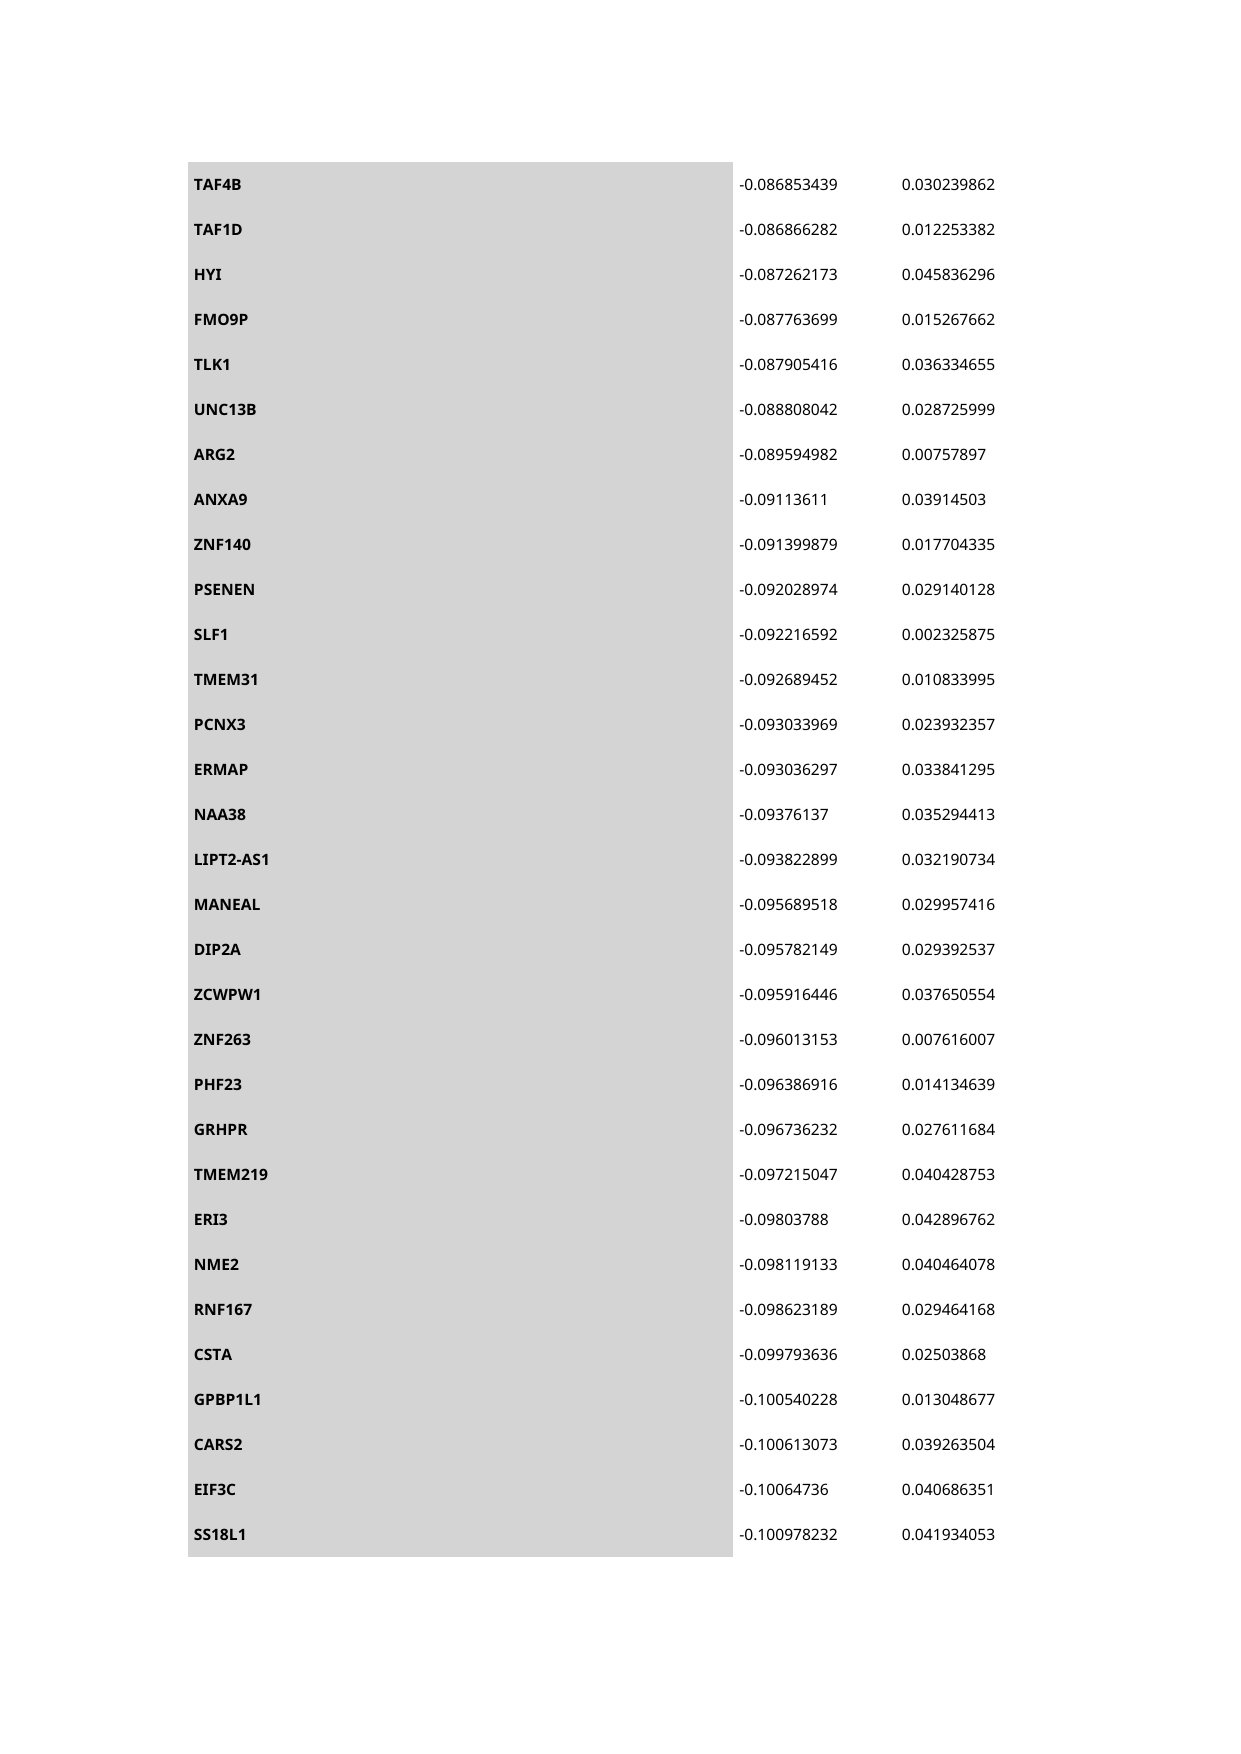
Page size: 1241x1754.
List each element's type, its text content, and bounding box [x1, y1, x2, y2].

table_cell 0.010833995 [895, 657, 1051, 702]
table_cell 0.014134639 [895, 1062, 1051, 1107]
table_cell 0.007616007 [895, 1017, 1051, 1062]
table_cell -0.095916446 [733, 972, 895, 1017]
table_cell 0.040686351 [895, 1467, 1051, 1512]
table_cell -0.093036297 [733, 747, 895, 792]
table_cell PSENEN [188, 567, 733, 612]
table_cell -0.100540228 [733, 1377, 895, 1422]
table_cell 0.013048677 [895, 1377, 1051, 1422]
table_cell -0.10064736 [733, 1467, 895, 1512]
table_cell -0.100613073 [733, 1422, 895, 1467]
table_cell 0.032190734 [895, 837, 1051, 882]
table_cell TAF1D [188, 207, 733, 252]
table_cell 0.030239862 [895, 162, 1051, 207]
table_cell MANEAL [188, 882, 733, 927]
table_cell 0.028725999 [895, 387, 1051, 432]
table_cell 0.042896762 [895, 1197, 1051, 1242]
table_cell PHF23 [188, 1062, 733, 1107]
table_cell -0.089594982 [733, 432, 895, 477]
table_cell -0.097215047 [733, 1152, 895, 1197]
table_cell 0.00757897 [895, 432, 1051, 477]
table_cell -0.095782149 [733, 927, 895, 972]
table_cell NAA38 [188, 792, 733, 837]
table_cell -0.096013153 [733, 1017, 895, 1062]
table_cell -0.093033969 [733, 702, 895, 747]
table_cell 0.041934053 [895, 1512, 1051, 1557]
table_cell -0.091399879 [733, 522, 895, 567]
table_cell 0.037650554 [895, 972, 1051, 1017]
table_cell ERI3 [188, 1197, 733, 1242]
table_cell UNC13B [188, 387, 733, 432]
table_cell 0.002325875 [895, 612, 1051, 657]
table_cell CSTA [188, 1332, 733, 1377]
table_cell 0.029957416 [895, 882, 1051, 927]
table_cell 0.033841295 [895, 747, 1051, 792]
table_cell -0.086866282 [733, 207, 895, 252]
table_cell DIP2A [188, 927, 733, 972]
table_cell 0.035294413 [895, 792, 1051, 837]
table_cell ZCWPW1 [188, 972, 733, 1017]
table_cell LIPT2-AS1 [188, 837, 733, 882]
table_cell 0.02503868 [895, 1332, 1051, 1377]
table_cell -0.092028974 [733, 567, 895, 612]
table_cell CARS2 [188, 1422, 733, 1467]
table_cell GRHPR [188, 1107, 733, 1152]
table_cell 0.015267662 [895, 297, 1051, 342]
table_cell 0.029464168 [895, 1287, 1051, 1332]
table_cell -0.092689452 [733, 657, 895, 702]
table_cell 0.029392537 [895, 927, 1051, 972]
table_cell -0.098623189 [733, 1287, 895, 1332]
table_cell PCNX3 [188, 702, 733, 747]
table_cell -0.099793636 [733, 1332, 895, 1377]
table_cell -0.087262173 [733, 252, 895, 297]
table_cell ZNF140 [188, 522, 733, 567]
table_cell -0.086853439 [733, 162, 895, 207]
table_cell FMO9P [188, 297, 733, 342]
table_cell 0.045836296 [895, 252, 1051, 297]
table_cell SLF1 [188, 612, 733, 657]
table_cell 0.023932357 [895, 702, 1051, 747]
table_cell ARG2 [188, 432, 733, 477]
table_cell TMEM31 [188, 657, 733, 702]
table_cell TAF4B [188, 162, 733, 207]
table_cell 0.040428753 [895, 1152, 1051, 1197]
table_cell -0.09376137 [733, 792, 895, 837]
table_cell -0.087905416 [733, 342, 895, 387]
table_cell ERMAP [188, 747, 733, 792]
table_cell 0.036334655 [895, 342, 1051, 387]
table_cell ANXA9 [188, 477, 733, 522]
table_cell -0.098119133 [733, 1242, 895, 1287]
table_cell 0.040464078 [895, 1242, 1051, 1287]
table_cell SS18L1 [188, 1512, 733, 1557]
table_cell -0.087763699 [733, 297, 895, 342]
table_cell 0.012253382 [895, 207, 1051, 252]
table_cell -0.100978232 [733, 1512, 895, 1557]
table_cell TLK1 [188, 342, 733, 387]
table_cell EIF3C [188, 1467, 733, 1512]
table_cell HYI [188, 252, 733, 297]
table_cell -0.095689518 [733, 882, 895, 927]
table_cell 0.03914503 [895, 477, 1051, 522]
table_cell -0.09803788 [733, 1197, 895, 1242]
table_cell -0.092216592 [733, 612, 895, 657]
table_cell 0.039263504 [895, 1422, 1051, 1467]
table_cell GPBP1L1 [188, 1377, 733, 1422]
table_cell -0.09113611 [733, 477, 895, 522]
table_cell RNF167 [188, 1287, 733, 1332]
table_cell ZNF263 [188, 1017, 733, 1062]
table_cell -0.088808042 [733, 387, 895, 432]
table_cell -0.093822899 [733, 837, 895, 882]
table_cell 0.029140128 [895, 567, 1051, 612]
table_cell -0.096736232 [733, 1107, 895, 1152]
table_cell TMEM219 [188, 1152, 733, 1197]
table_cell NME2 [188, 1242, 733, 1287]
table_cell 0.027611684 [895, 1107, 1051, 1152]
table_cell -0.096386916 [733, 1062, 895, 1107]
table_cell 0.017704335 [895, 522, 1051, 567]
